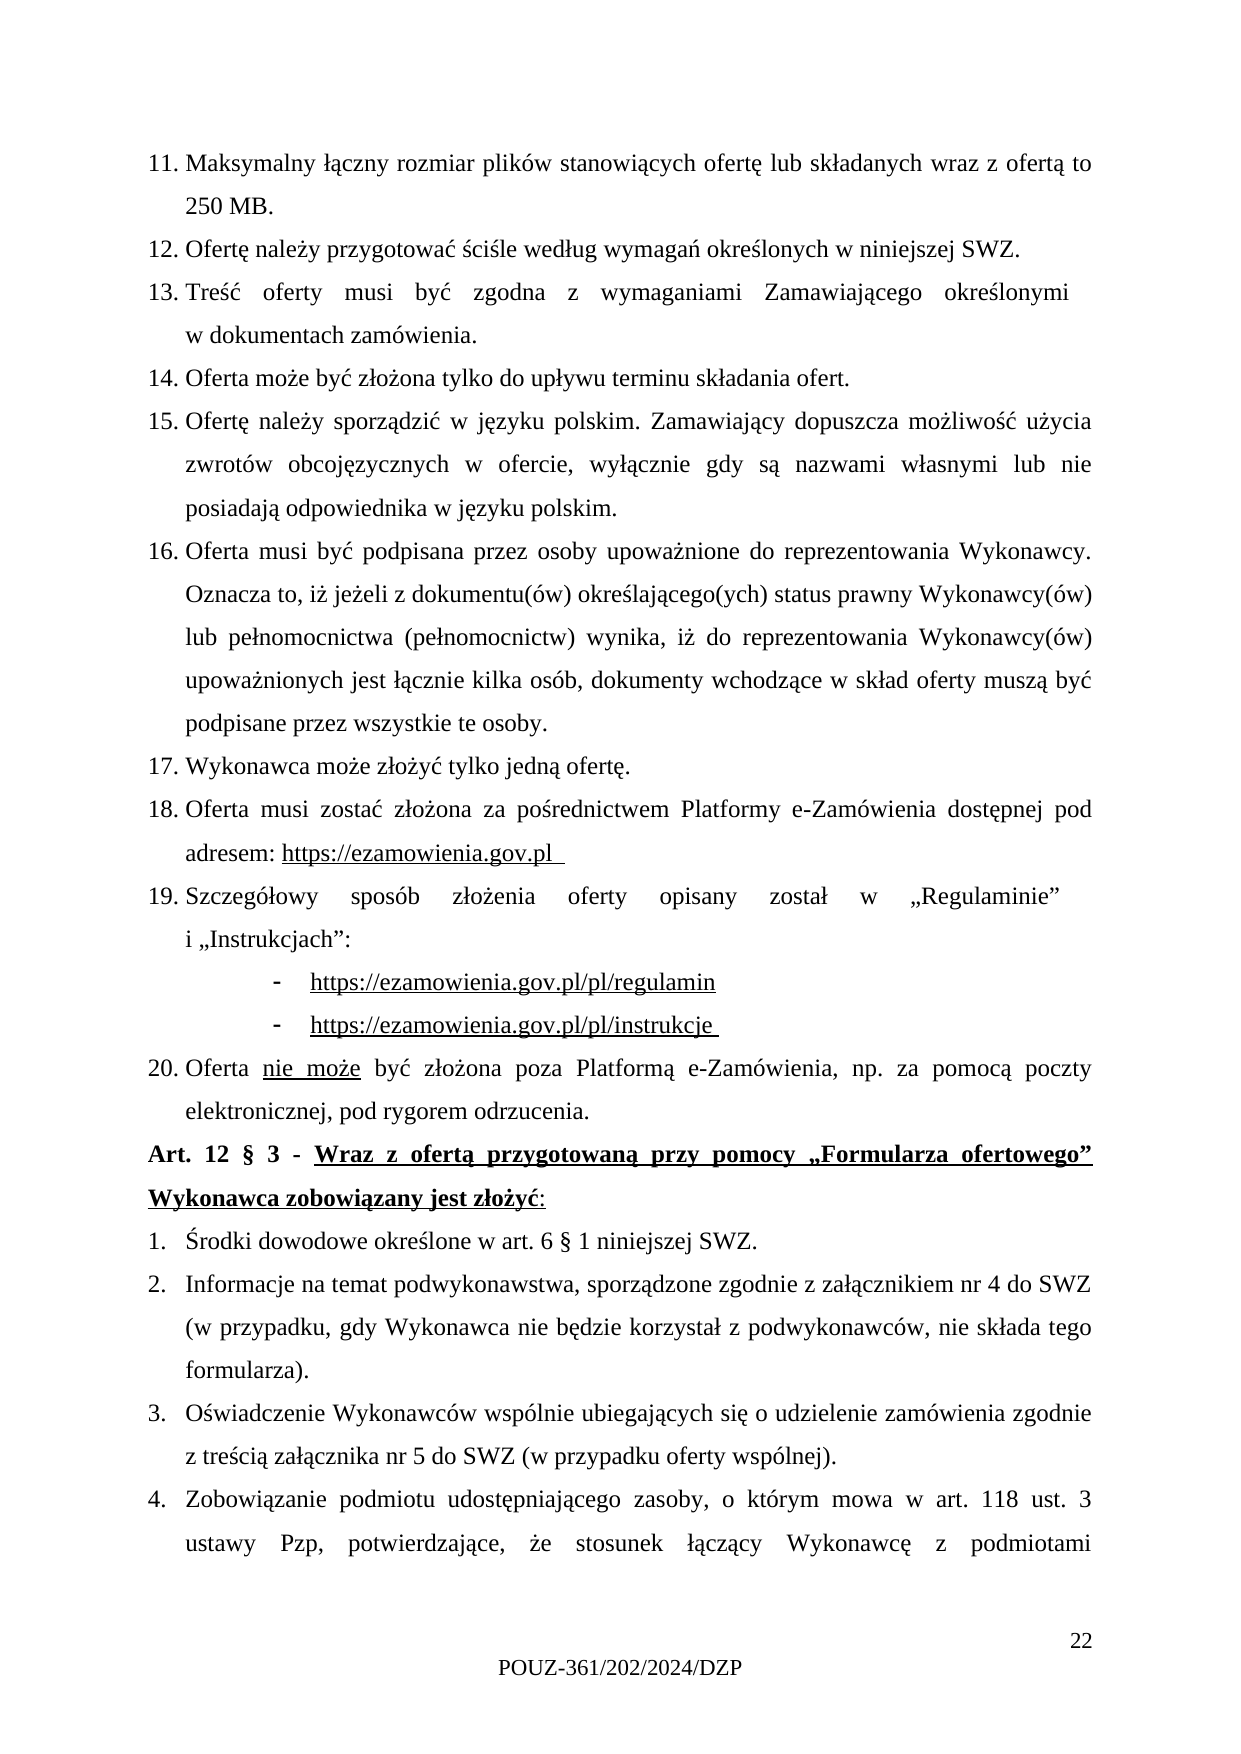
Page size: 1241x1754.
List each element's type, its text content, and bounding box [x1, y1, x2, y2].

list Wykonawca może złożyć tylko jedną ofertę. [148, 751, 1093, 780]
list Oferta może być złożona tylko do upływu terminu składania ofert. [148, 363, 1093, 392]
list Oferta nie może być złożona poza Platformą e-Zamówienia, np. za pomocą poczty elektronicznej, pod rygorem odrzucenia. [148, 1053, 1093, 1125]
list Szczegółowy sposób złożenia oferty opisany został w „Regulaminie” i „Instrukcjach”: [148, 881, 1093, 953]
list Oferta musi być podpisana przez osoby upoważnione do reprezentowania Wykonawcy. Oznacza to, iż jeżeli z dokumentu(ów) określającego(ych) status prawny Wykonawcy(ów) lub pełnomocnictwa (pełnomocnictw) wynika, iż do reprezentowania Wykonawcy(ów) upoważnionych jest łącznie kilka osób, dokumenty wchodzące w skład oferty muszą być podpisane przez wszystkie te osoby. [148, 536, 1093, 737]
list https://ezamowienia.gov.pl/pl/regulamin [273, 967, 1093, 996]
list Treść oferty musi być zgodna z wymaganiami Zamawiającego określonymi w dokumentach zamówienia. [148, 277, 1093, 349]
list Oferta musi zostać złożona za pośrednictwem Platformy e-Zamówienia dostępnej pod adresem: https://ezamowienia.gov.pl [148, 794, 1093, 866]
list Maksymalny łączny rozmiar plików stanowiących ofertę lub składanych wraz z ofertą to 250 MB. [148, 148, 1093, 219]
text Art. 12 § 3 - Wraz z ofertą przygotowaną przy pomocy „Formularza ofertowego” Wykonawca zobowiązany jest złożyć: [148, 1139, 1093, 1211]
list Ofertę należy przygotować ściśle według wymagań określonych w niniejszej SWZ. [148, 234, 1093, 263]
list Ofertę należy sporządzić w języku polskim. Zamawiający dopuszcza możliwość użycia zwrotów obcojęzycznych w ofercie, wyłącznie gdy są nazwami własnymi lub nie posiadają odpowiednika w języku polskim. [148, 406, 1093, 521]
list Środki dowodowe określone w art. 6 § 1 niniejszej SWZ. [148, 1226, 1093, 1254]
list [148, 1484, 1093, 1556]
list https://ezamowienia.gov.pl/pl/instrukcje [273, 1010, 1093, 1039]
list Oświadczenie Wykonawców wspólnie ubiegających się o udzielenie zamówienia zgodnie z treścią załącznika nr 5 do SWZ (w przypadku oferty wspólnej). [148, 1398, 1093, 1470]
list Informacje na temat podwykonawstwa, sporządzone zgodnie z załącznikiem nr 4 do SWZ (w przypadku, gdy Wykonawca nie będzie korzystał z podwykonawców, nie składa tego formularza). [148, 1269, 1093, 1384]
